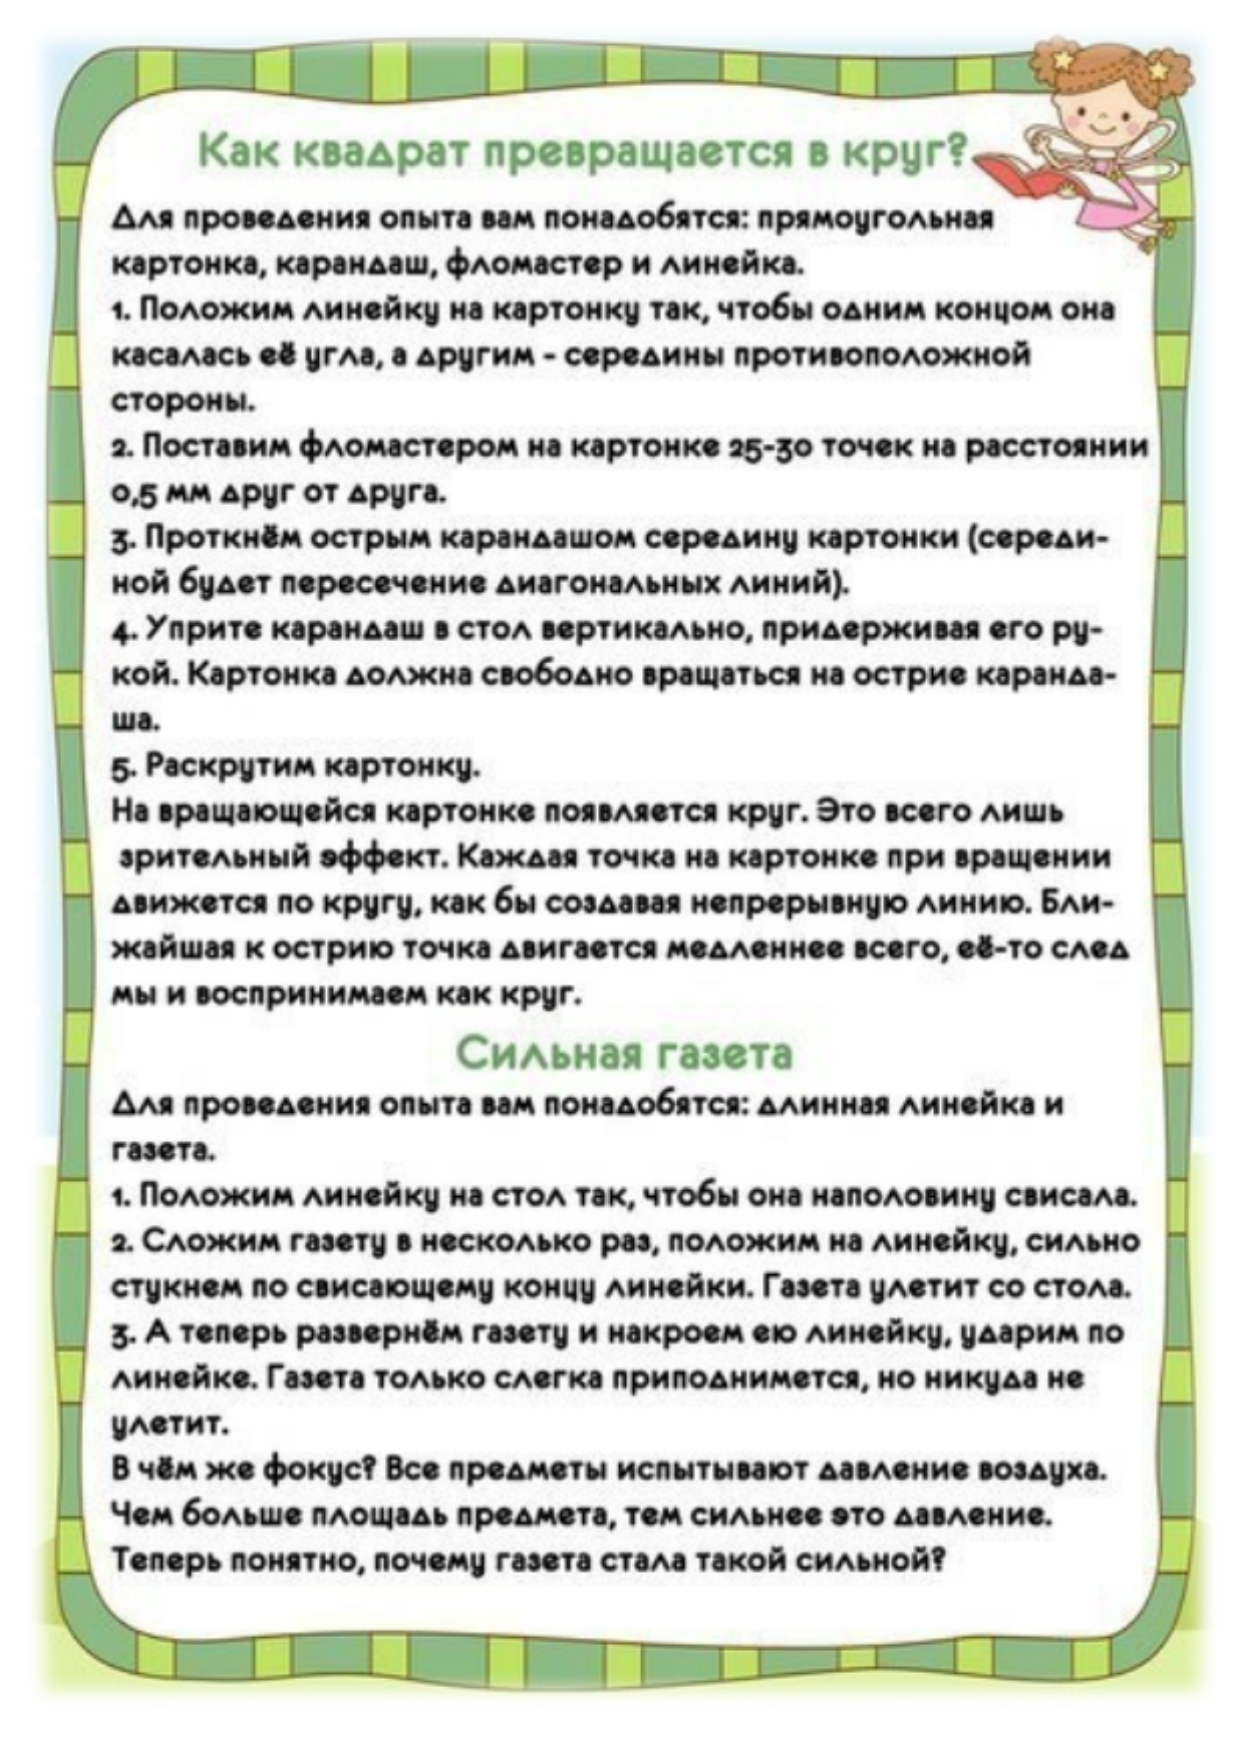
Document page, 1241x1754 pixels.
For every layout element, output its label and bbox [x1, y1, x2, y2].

picture [57, 54, 1188, 1678]
